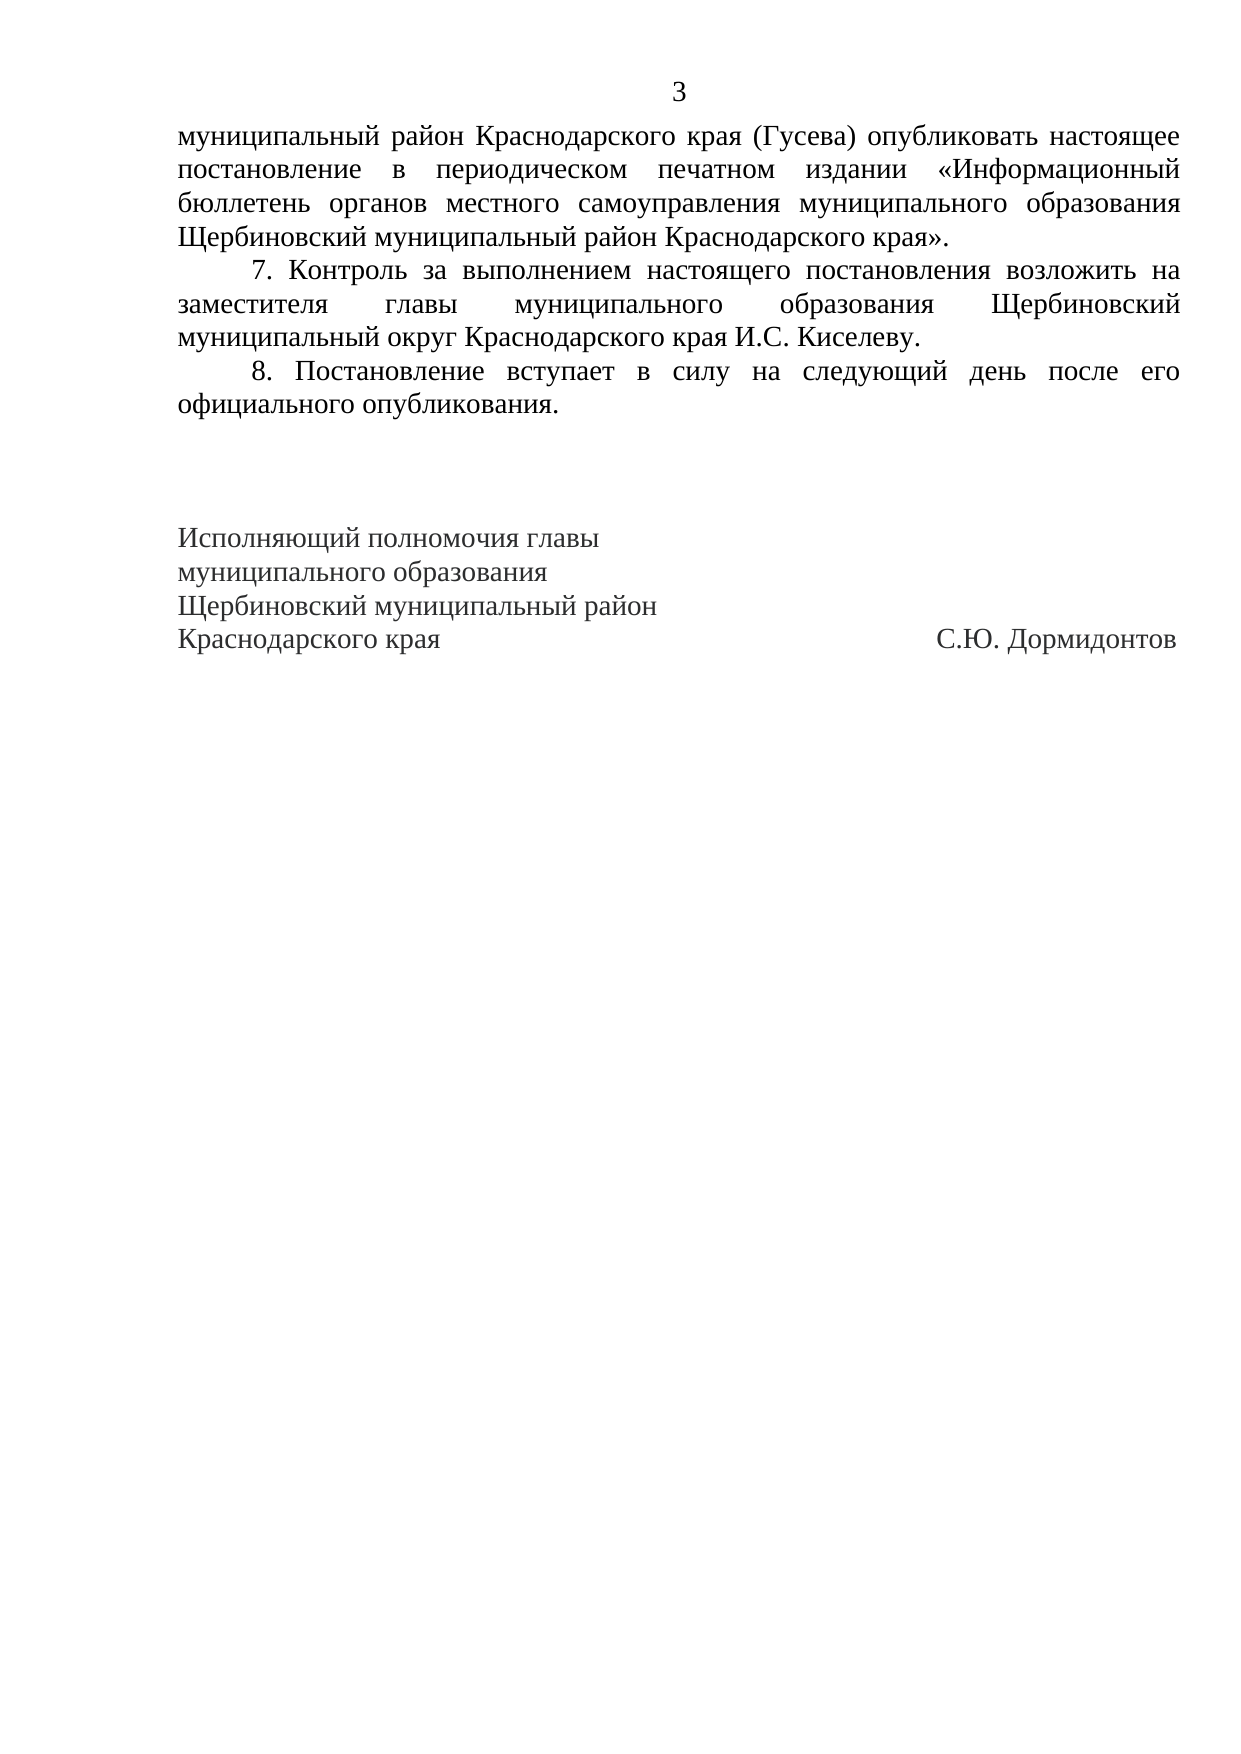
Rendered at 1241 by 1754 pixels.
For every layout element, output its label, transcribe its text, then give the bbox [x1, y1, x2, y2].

text Щербиновский муниципальный район [177, 588, 1181, 621]
text Краснодарского края С.Ю. Дормидонтов [177, 621, 1181, 655]
text 7. Контроль за выполнением настоящего постановления возложить на заместителя главы муниципального образования Щербиновский муниципальный округ Краснодарского края И.С. Киселеву. [177, 252, 1181, 353]
text Исполняющий полномочия главы [177, 521, 1181, 554]
text муниципального образования [177, 554, 1181, 588]
text 8. Постановление вступает в силу на следующий день после его официального опубликования. [177, 353, 1181, 420]
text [177, 118, 1181, 252]
